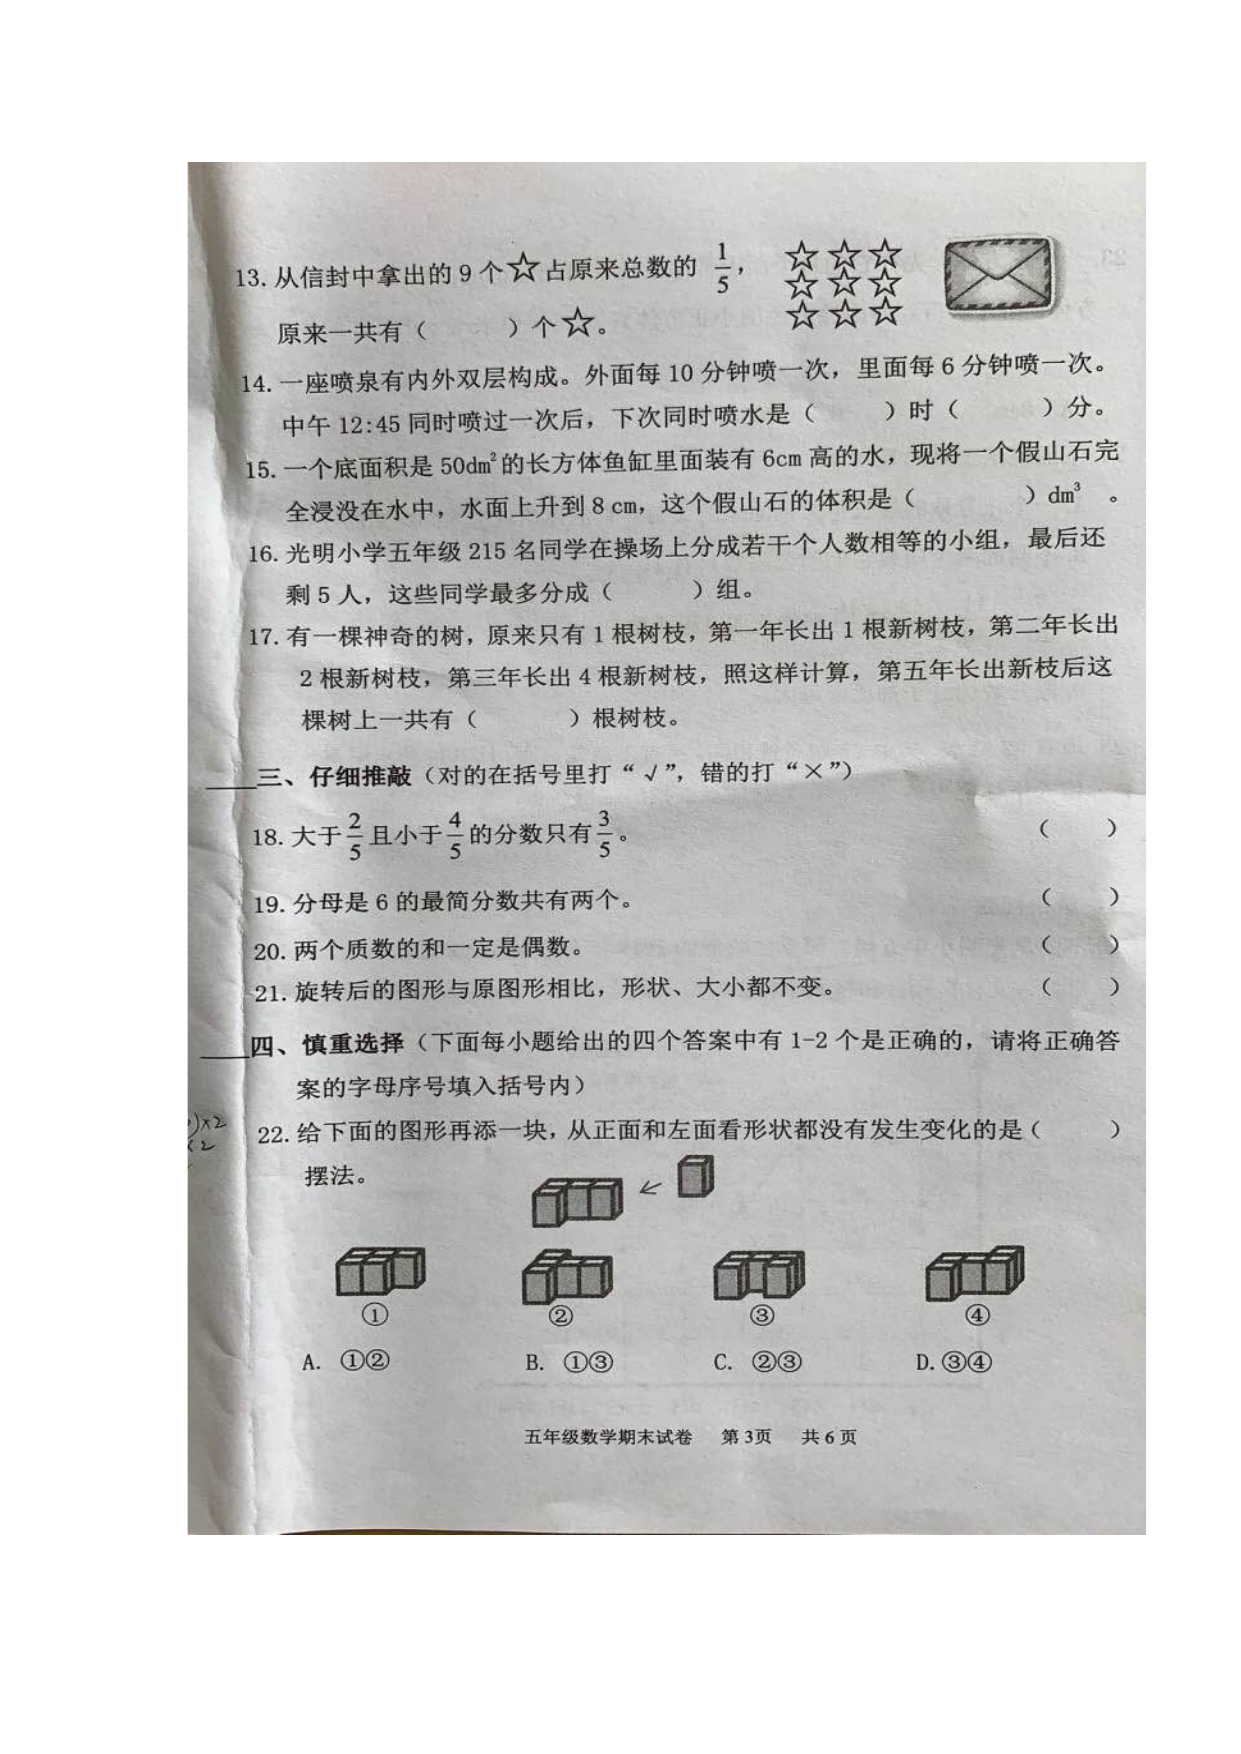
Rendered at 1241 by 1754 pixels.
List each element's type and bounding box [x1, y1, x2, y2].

picture [187, 162, 1147, 1535]
